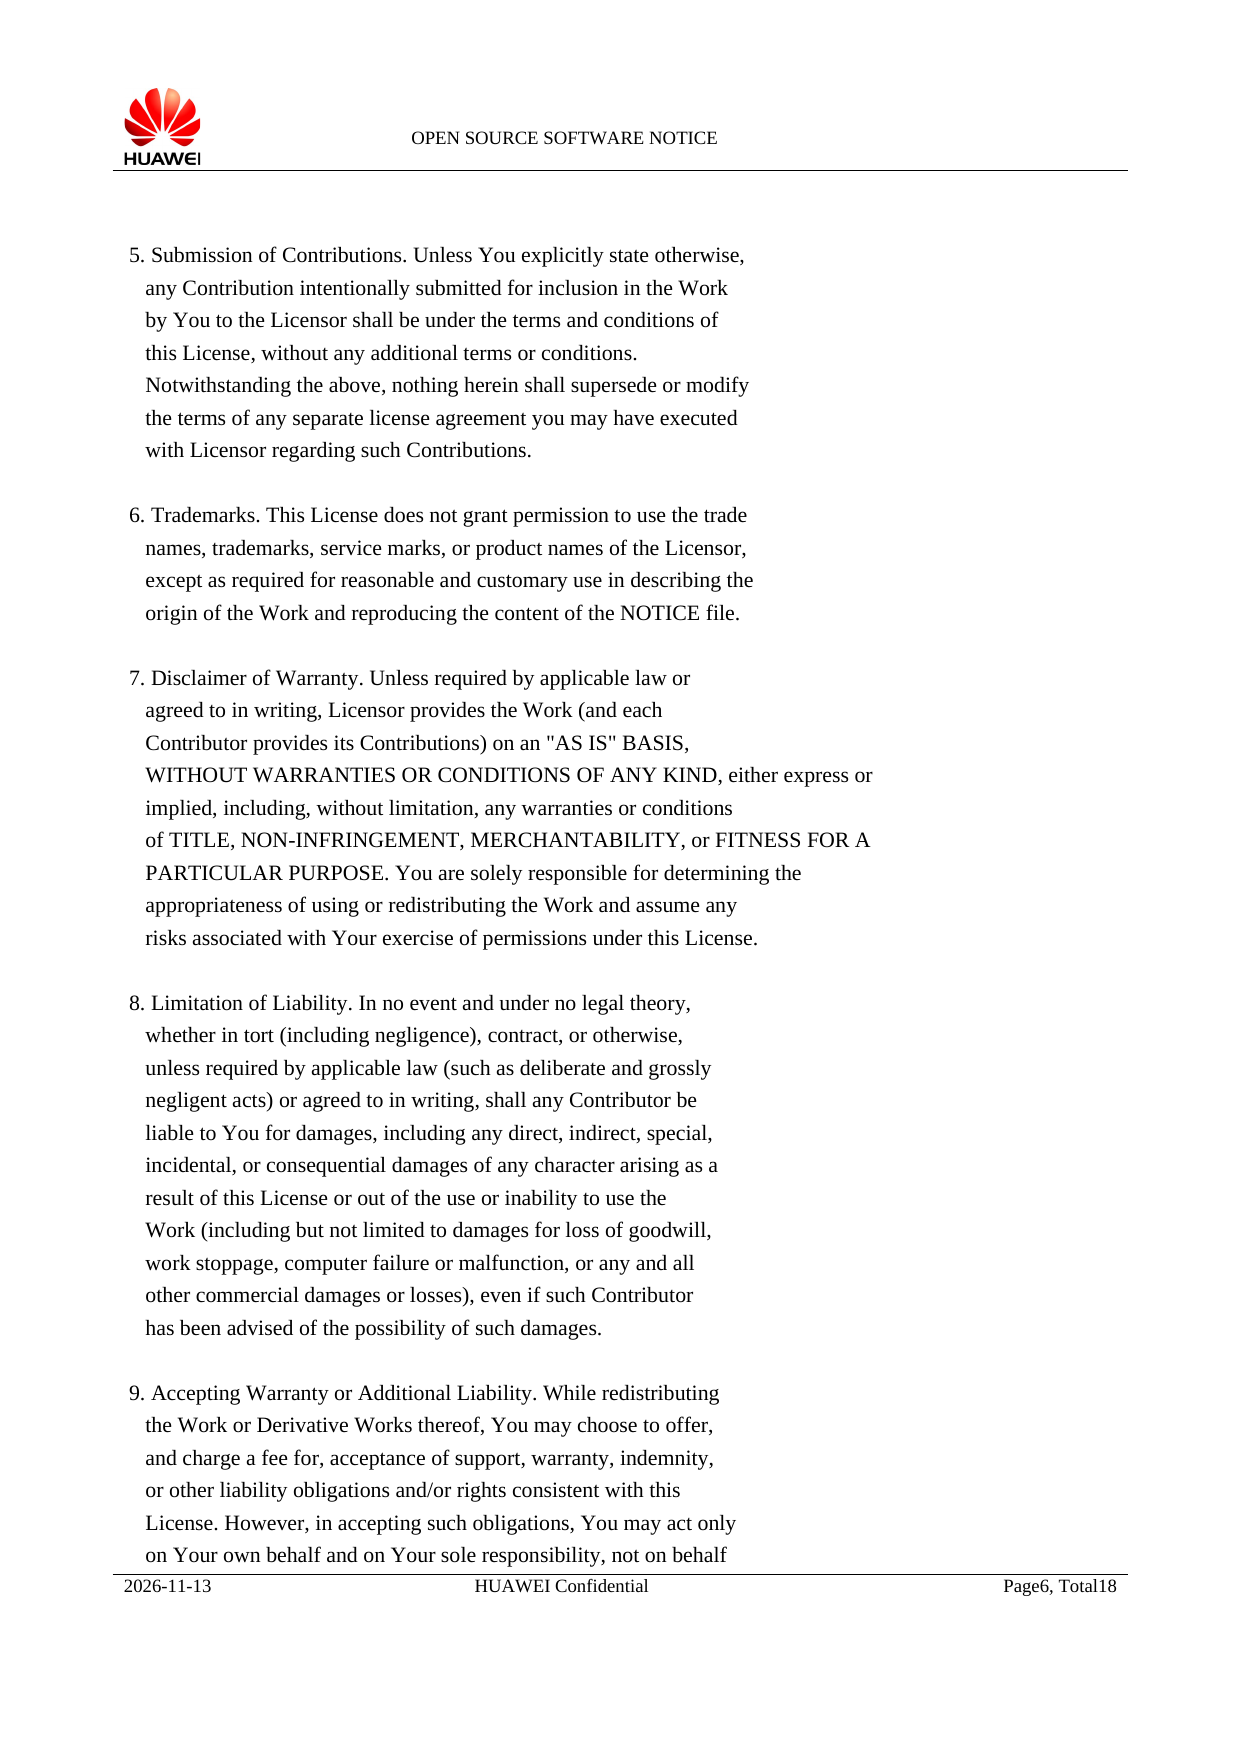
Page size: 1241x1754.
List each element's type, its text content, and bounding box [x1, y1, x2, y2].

picture [124, 88, 201, 165]
